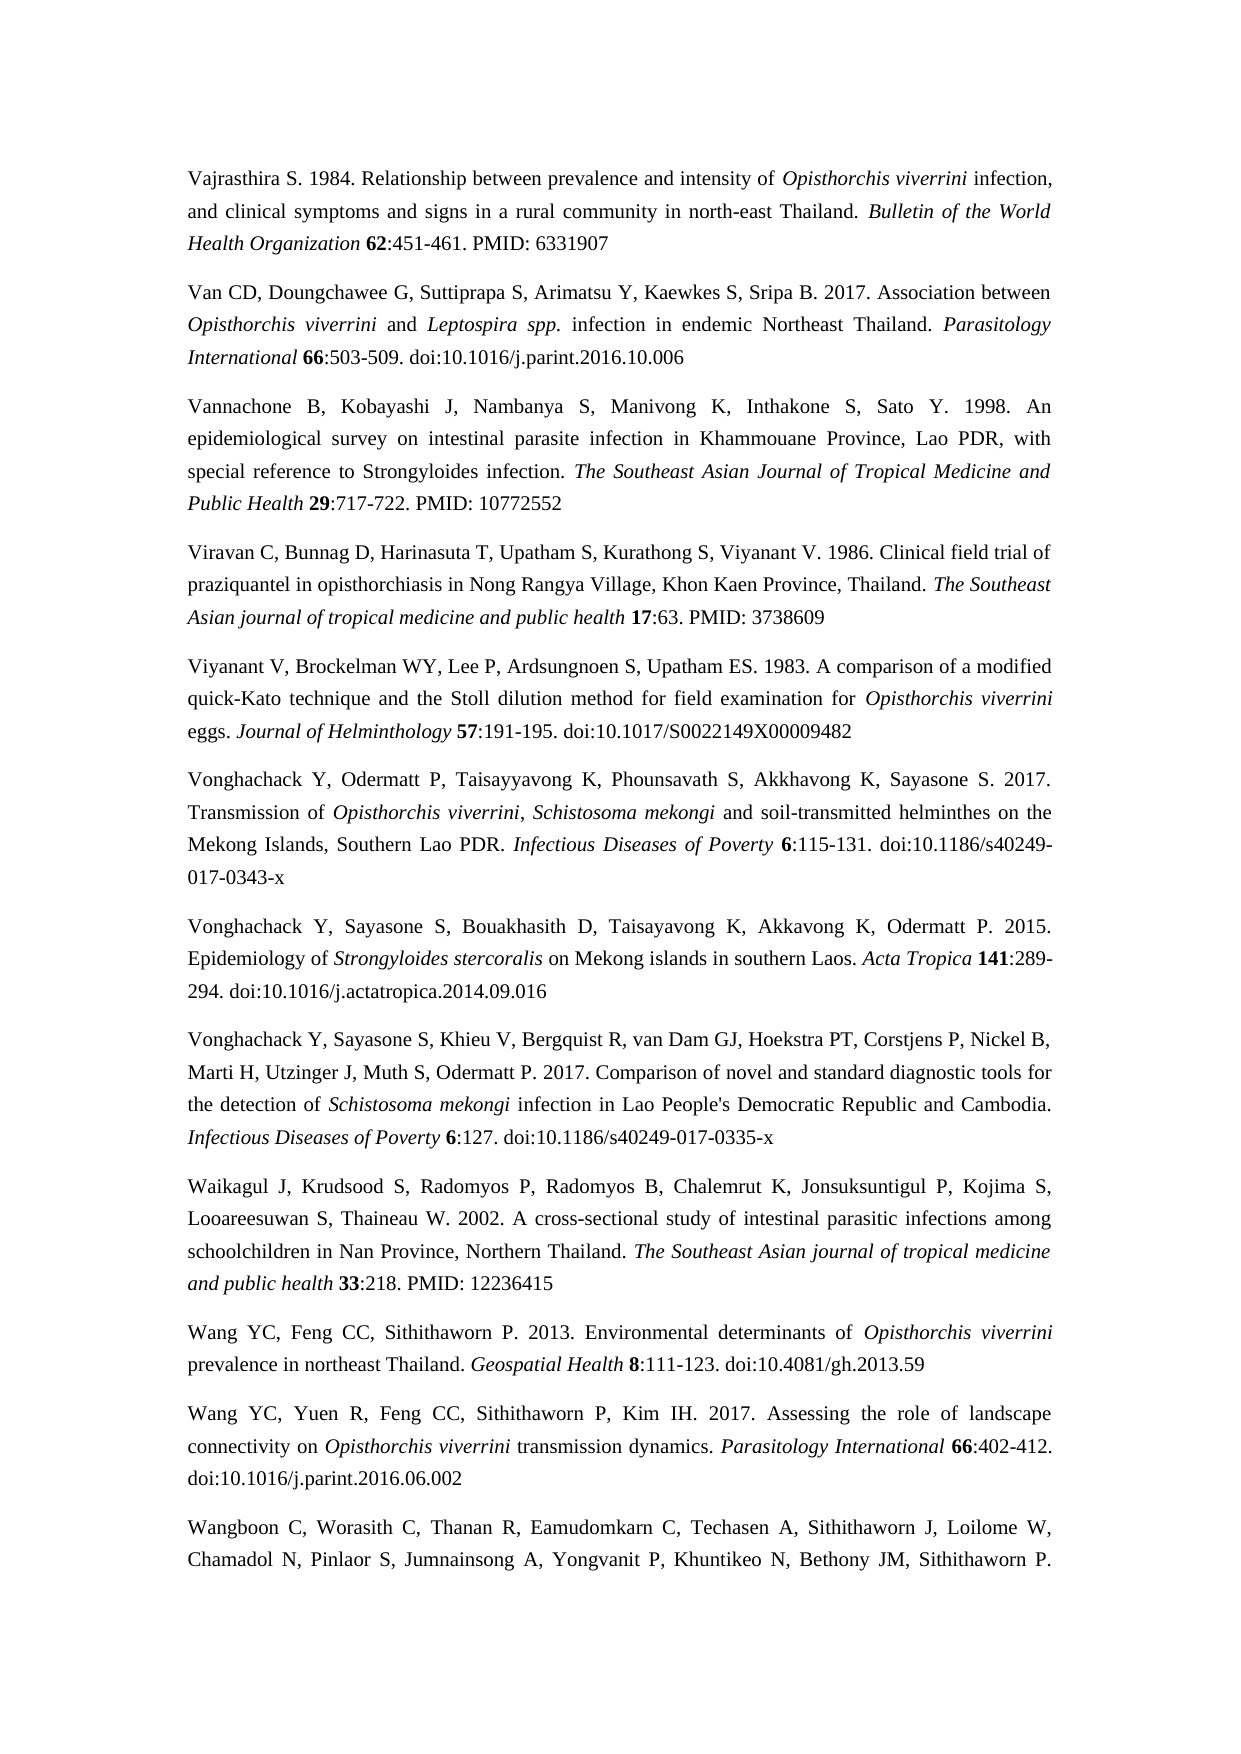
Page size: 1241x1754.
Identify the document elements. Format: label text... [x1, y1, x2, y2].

text Viyanant V, Brockelman WY, Lee P, Ardsungnoen S, Upatham ES. 1983. A comparison of a modified quick-Kato technique and the Stoll dilution method for field examination for Opisthorchis viverrini eggs. Journal of Helminthology 57:191-195. doi:10.1017/S0022149X00009482 [187, 649, 1053, 747]
text Vonghachack Y, Odermatt P, Taisayyavong K, Phounsavath S, Akkhavong K, Sayasone S. 2017. Transmission of Opisthorchis viverrini, Schistosoma mekongi and soil-transmitted helminthes on the Mekong Islands, Southern Lao PDR. Infectious Diseases of Poverty 6:115-131. doi:10.1186/s40249-017-0343-x [187, 763, 1053, 893]
text Wang YC, Feng CC, Sithithaworn P. 2013. Environmental determinants of Opisthorchis viverrini prevalence in northeast Thailand. Geospatial Health 8:111-123. doi:10.4081/gh.2013.59 [187, 1316, 1053, 1381]
text Van CD, Doungchawee G, Suttiprapa S, Arimatsu Y, Kaewkes S, Sripa B. 2017. Association between Opisthorchis viverrini and Leptospira spp. infection in endemic Northeast Thailand. Parasitology International 66:503-509. doi:10.1016/j.parint.2016.10.006 [187, 276, 1053, 373]
text Waikagul J, Krudsood S, Radomyos P, Radomyos B, Chalemrut K, Jonsuksuntigul P, Kojima S, Looareesuwan S, Thaineau W. 2002. A cross-sectional study of intestinal parasitic infections among schoolchildren in Nan Province, Northern Thailand. The Southeast Asian journal of tropical medicine and public health 33:218. PMID: 12236415 [187, 1169, 1053, 1299]
text Viravan C, Bunnag D, Harinasuta T, Upatham S, Kurathong S, Viyanant V. 1986. Clinical field trial of praziquantel in opisthorchiasis in Nong Rangya Village, Khon Kaen Province, Thailand. The Southeast Asian journal of tropical medicine and public health 17:63. PMID: 3738609 [187, 536, 1053, 633]
text Wang YC, Yuen R, Feng CC, Sithithaworn P, Kim IH. 2017. Assessing the role of landscape connectivity on Opisthorchis viverrini transmission dynamics. Parasitology International 66:402-412. doi:10.1016/j.parint.2016.06.002 [187, 1397, 1053, 1494]
text Vonghachack Y, Sayasone S, Khieu V, Bergquist R, van Dam GJ, Hoekstra PT, Corstjens P, Nickel B, Marti H, Utzinger J, Muth S, Odermatt P. 2017. Comparison of novel and standard diagnostic tools for the detection of Schistosoma mekongi infection in Lao People's Democratic Republic and Cambodia. Infectious Diseases of Poverty 6:127. doi:10.1186/s40249-017-0335-x [187, 1023, 1053, 1153]
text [187, 1511, 1053, 1576]
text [187, 162, 1053, 259]
text Vannachone B, Kobayashi J, Nambanya S, Manivong K, Inthakone S, Sato Y. 1998. An epidemiological survey on intestinal parasite infection in Khammouane Province, Lao PDR, with special reference to Strongyloides infection. The Southeast Asian Journal of Tropical Medicine and Public Health 29:717-722. PMID: 10772552 [187, 389, 1053, 519]
text Vonghachack Y, Sayasone S, Bouakhasith D, Taisayavong K, Akkavong K, Odermatt P. 2015. Epidemiology of Strongyloides stercoralis on Mekong islands in southern Laos. Acta Tropica 141:289-294. doi:10.1016/j.actatropica.2014.09.016 [187, 909, 1053, 1007]
